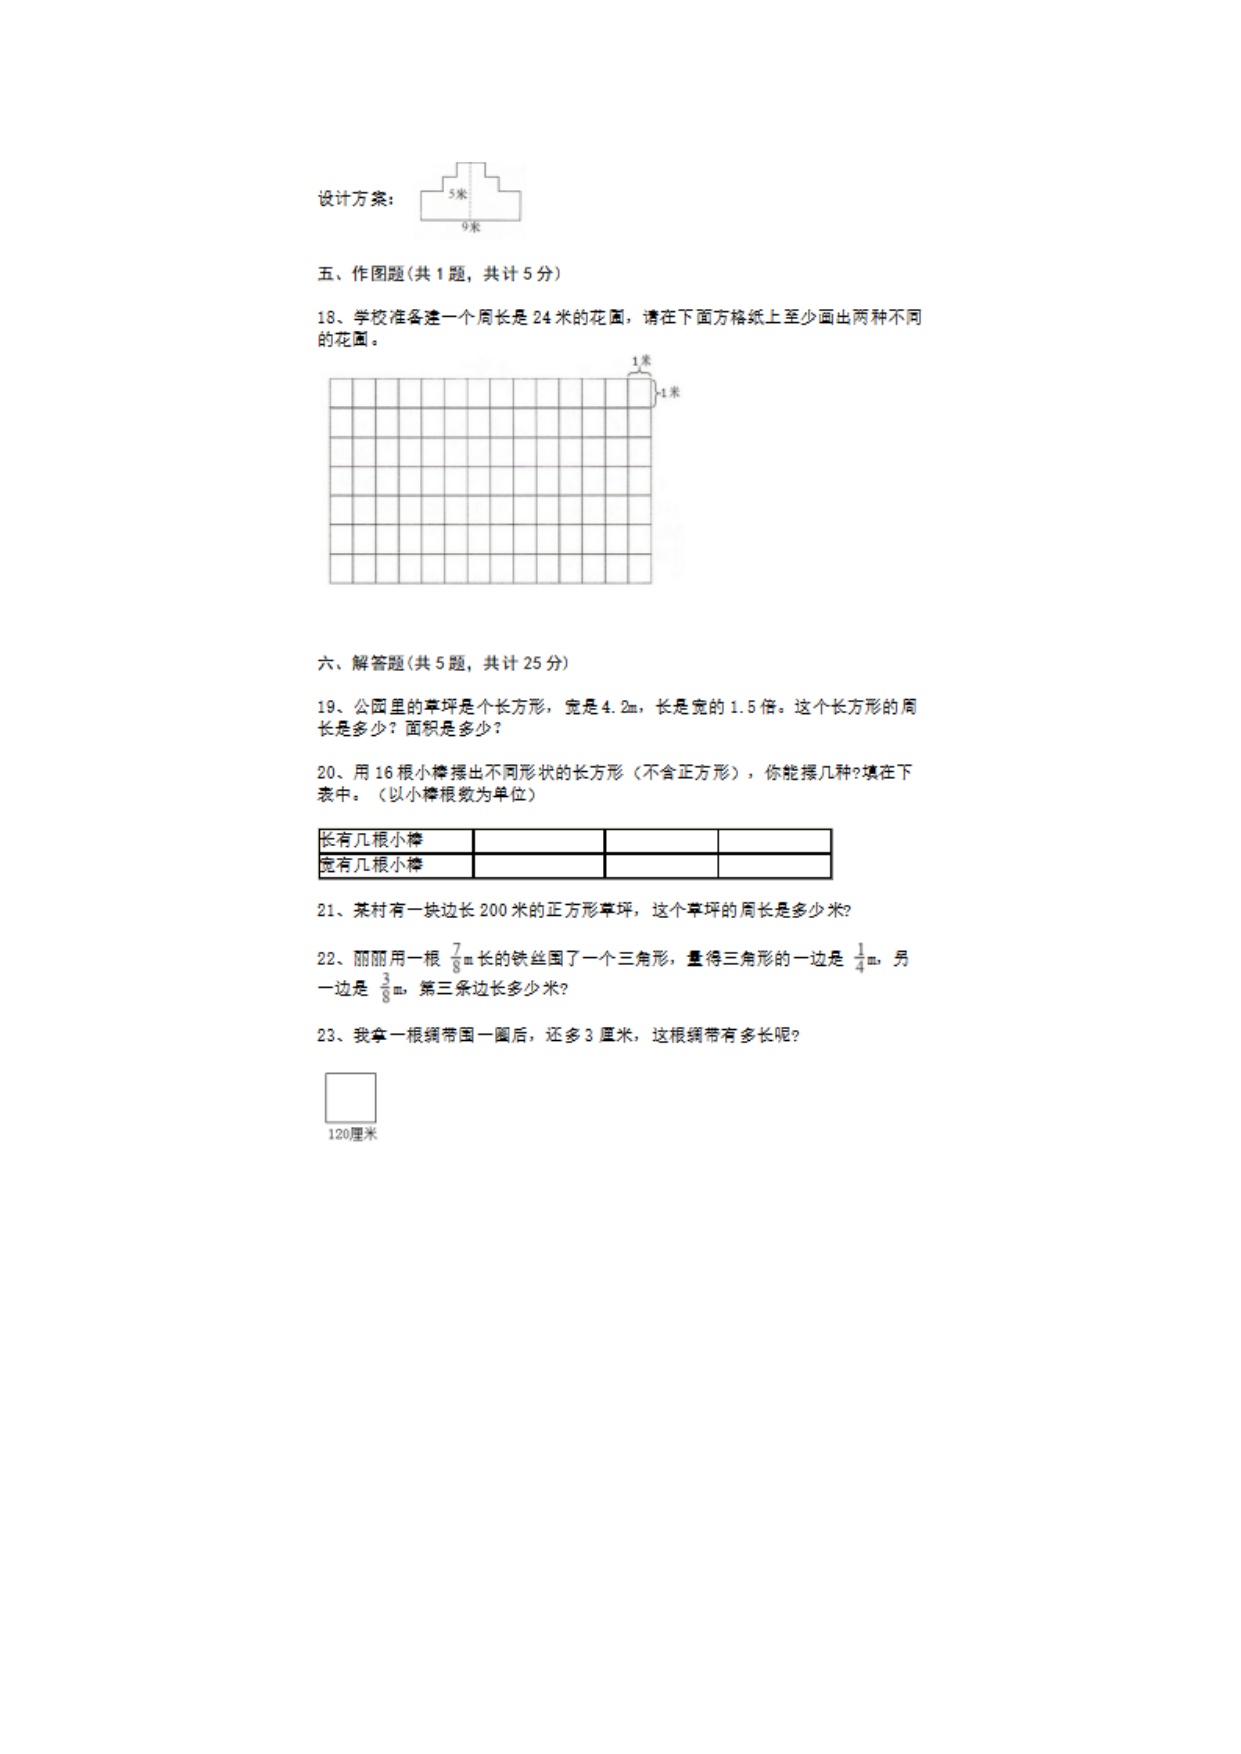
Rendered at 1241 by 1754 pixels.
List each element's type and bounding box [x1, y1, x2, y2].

picture [272, 162, 968, 1162]
